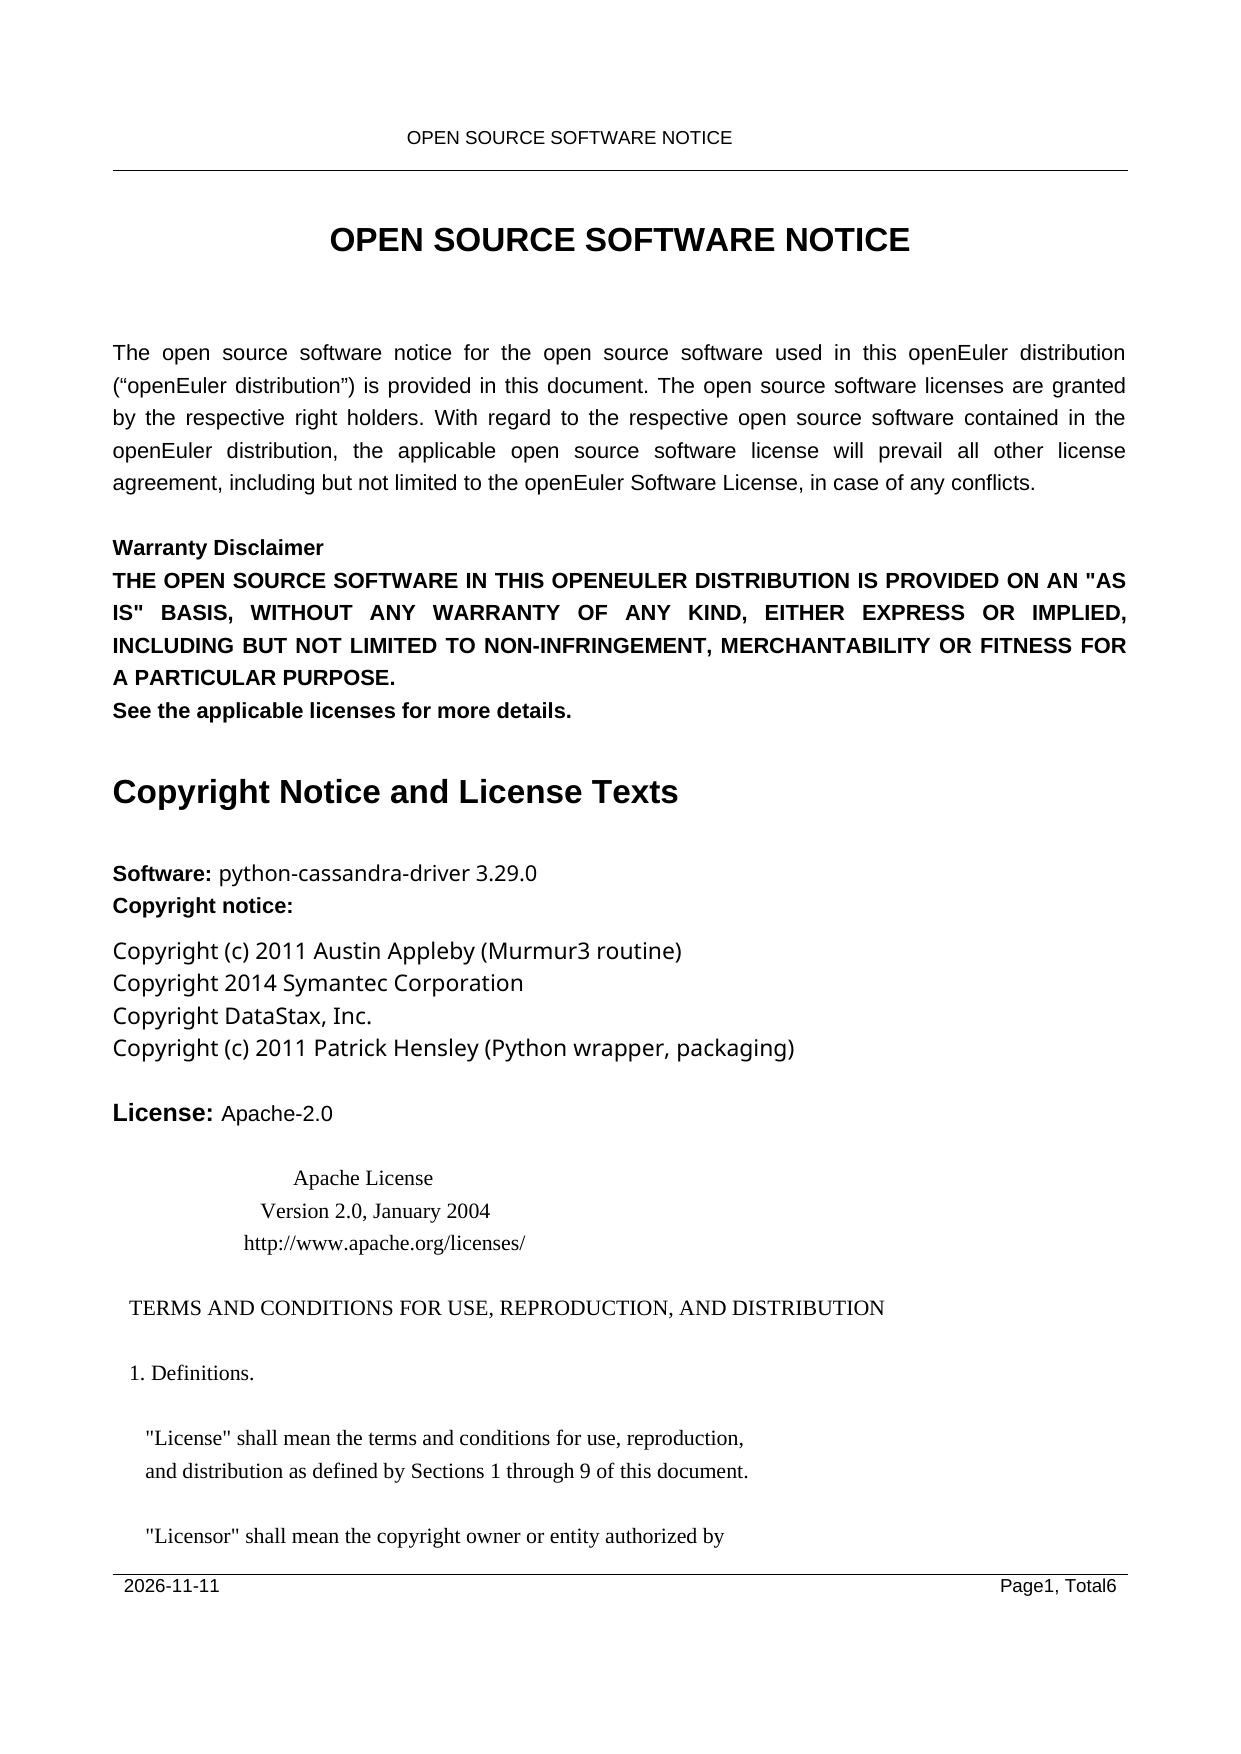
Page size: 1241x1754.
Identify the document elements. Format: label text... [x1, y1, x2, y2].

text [112, 1129, 1128, 1551]
text Copyright (c) 2011 Austin Appleby (Murmur3 routine) Copyright 2014 Symantec Corporation Copyright DataStax, Inc. Copyright (c) 2011 Patrick Hensley (Python wrapper, packaging) [112, 934, 1128, 1096]
text Warranty Disclaimer [112, 531, 1128, 564]
text THE OPEN SOURCE SOFTWARE IN THIS OPENEULER DISTRIBUTION IS PROVIDED ON AN "AS IS" BASIS, WITHOUT ANY WARRANTY OF ANY KIND, EITHER EXPRESS OR IMPLIED, INCLUDING BUT NOT LIMITED TO NON-INFRINGEMENT, MERCHANTABILITY OR FITNESS FOR A PARTICULAR PURPOSE. See the applicable licenses for more details. [112, 564, 1128, 726]
text The open source software notice for the open source software used in this openEuler distribution (“openEuler distribution”) is provided in this document. The open source software licenses are granted by the respective right holders. With regard to the respective open source software contained in the openEuler distribution, the applicable open source software license will prevail all other license agreement, including but not limited to the openEuler Software License, in case of any conflicts. [112, 336, 1128, 499]
text Copyright notice: [112, 889, 1128, 921]
title Software: python-cassandra-driver 3.29.0 [112, 856, 1128, 889]
text License: Apache-2.0 [112, 1096, 1128, 1129]
text Copyright Notice and License Texts [112, 759, 1128, 824]
text OPEN SOURCE SOFTWARE NOTICE [112, 206, 1128, 271]
